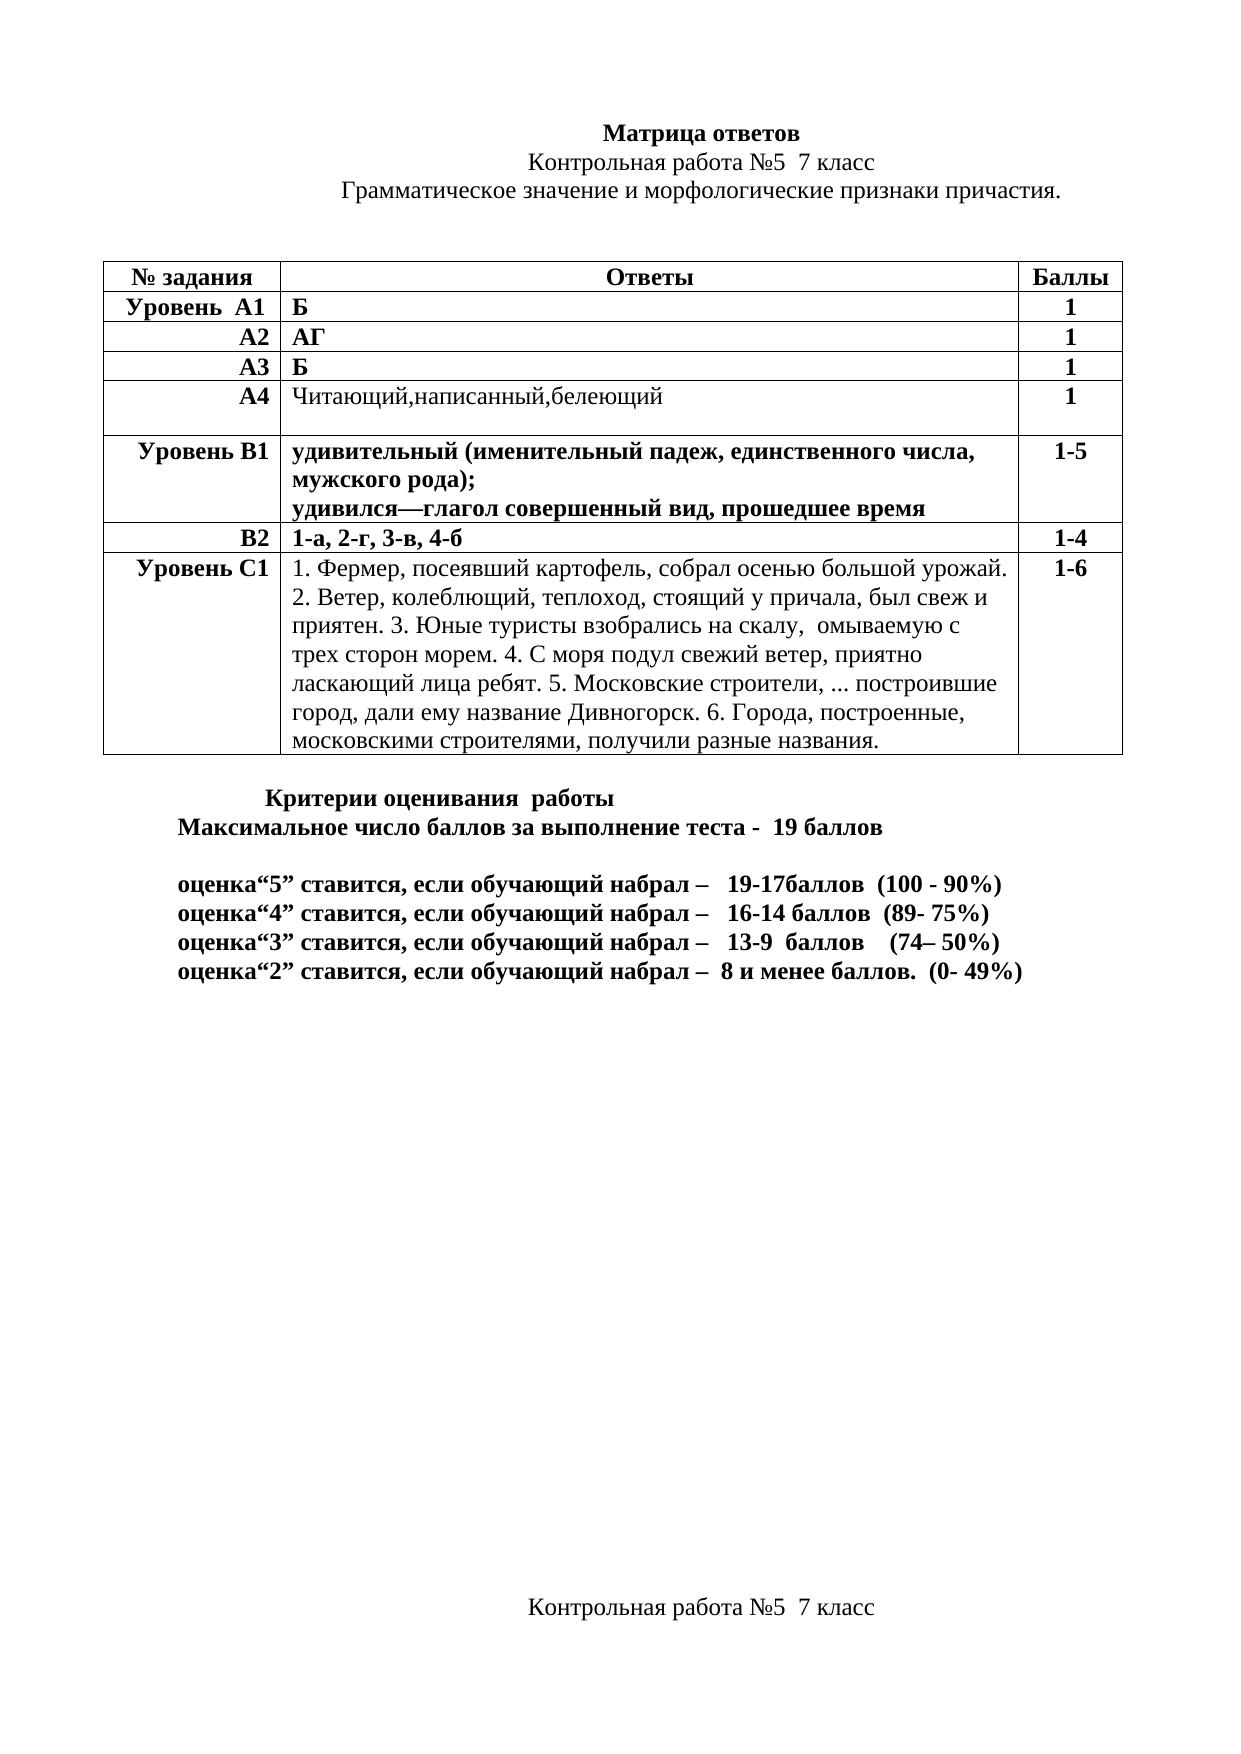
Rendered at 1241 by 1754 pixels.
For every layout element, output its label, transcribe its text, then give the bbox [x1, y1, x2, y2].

table_cell 1 [1019, 322, 1122, 351]
table_cell Б [281, 292, 1018, 321]
table_cell А4 [104, 381, 280, 435]
table_cell удивительный (именительный падеж, единственного числа, мужского рода); удивился—глагол совершенный вид, прошедшее время [281, 436, 1018, 522]
text Матрица ответов [177, 118, 1152, 147]
table_cell 1 [1019, 292, 1122, 321]
table_header № задания [104, 262, 280, 291]
table_cell 1-а, 2-г, 3-в, 4-б [281, 523, 1018, 552]
table_cell 1-5 [1019, 436, 1122, 522]
table_cell Уровень А1 [104, 292, 280, 321]
table_cell А3 [104, 352, 280, 380]
table_header Баллы [1019, 262, 1122, 291]
table_header Ответы [281, 262, 1018, 291]
table_cell А2 [104, 322, 280, 351]
text оценка“ ставится, если обучающий набрал – 19-17баллов (100 - 90%) оценка“ ставится, если обучающий набрал – 16-14 баллов (89- 75%) оценка“ ставится, если обучающий набрал – 13-9 баллов (74– 50%) оценка“ ставится, если обучающий набрал – 8 и менее баллов. (0- 49%) [177, 869, 1137, 984]
table_cell 1-6 [1019, 553, 1122, 754]
table_cell Уровень В1 [104, 436, 280, 522]
table_cell 1. Фермер, посеявший картофель, собрал осенью большой урожай. 2. Ветер, колеблющий, теплоход, стоящий у причала, был свеж и приятен. 3. Юные туристы взобрались на скалу, омываемую с трех сторон морем. 4. С моря подул свежий ветер, приятно ласкающий лица ребят. 5. Московские строители, ... построившие город, дали ему название Дивногорск. 6. Города, построенные, московскими строителями, получили разные названия. [281, 553, 1018, 754]
table_cell Б [281, 352, 1018, 380]
table_cell Читающий,написанный,белеющий [281, 381, 1018, 435]
table_cell 1-4 [1019, 523, 1122, 552]
text Контрольная работа №5 7 класс [177, 147, 1152, 176]
table_cell 1 [1019, 381, 1122, 435]
table_cell 1 [1019, 352, 1122, 380]
text Грамматическое значение и морфологические признаки причастия. [177, 176, 1152, 204]
text Максимальное число баллов за выполнение теста - 19 баллов [177, 812, 1152, 841]
table_cell Уровень С1 [104, 553, 280, 754]
text Контрольная работа №5 7 класс [177, 1592, 1152, 1621]
text Критерии оценивания работы [177, 783, 1152, 812]
table_cell АГ [281, 322, 1018, 351]
table_cell В2 [104, 523, 280, 552]
